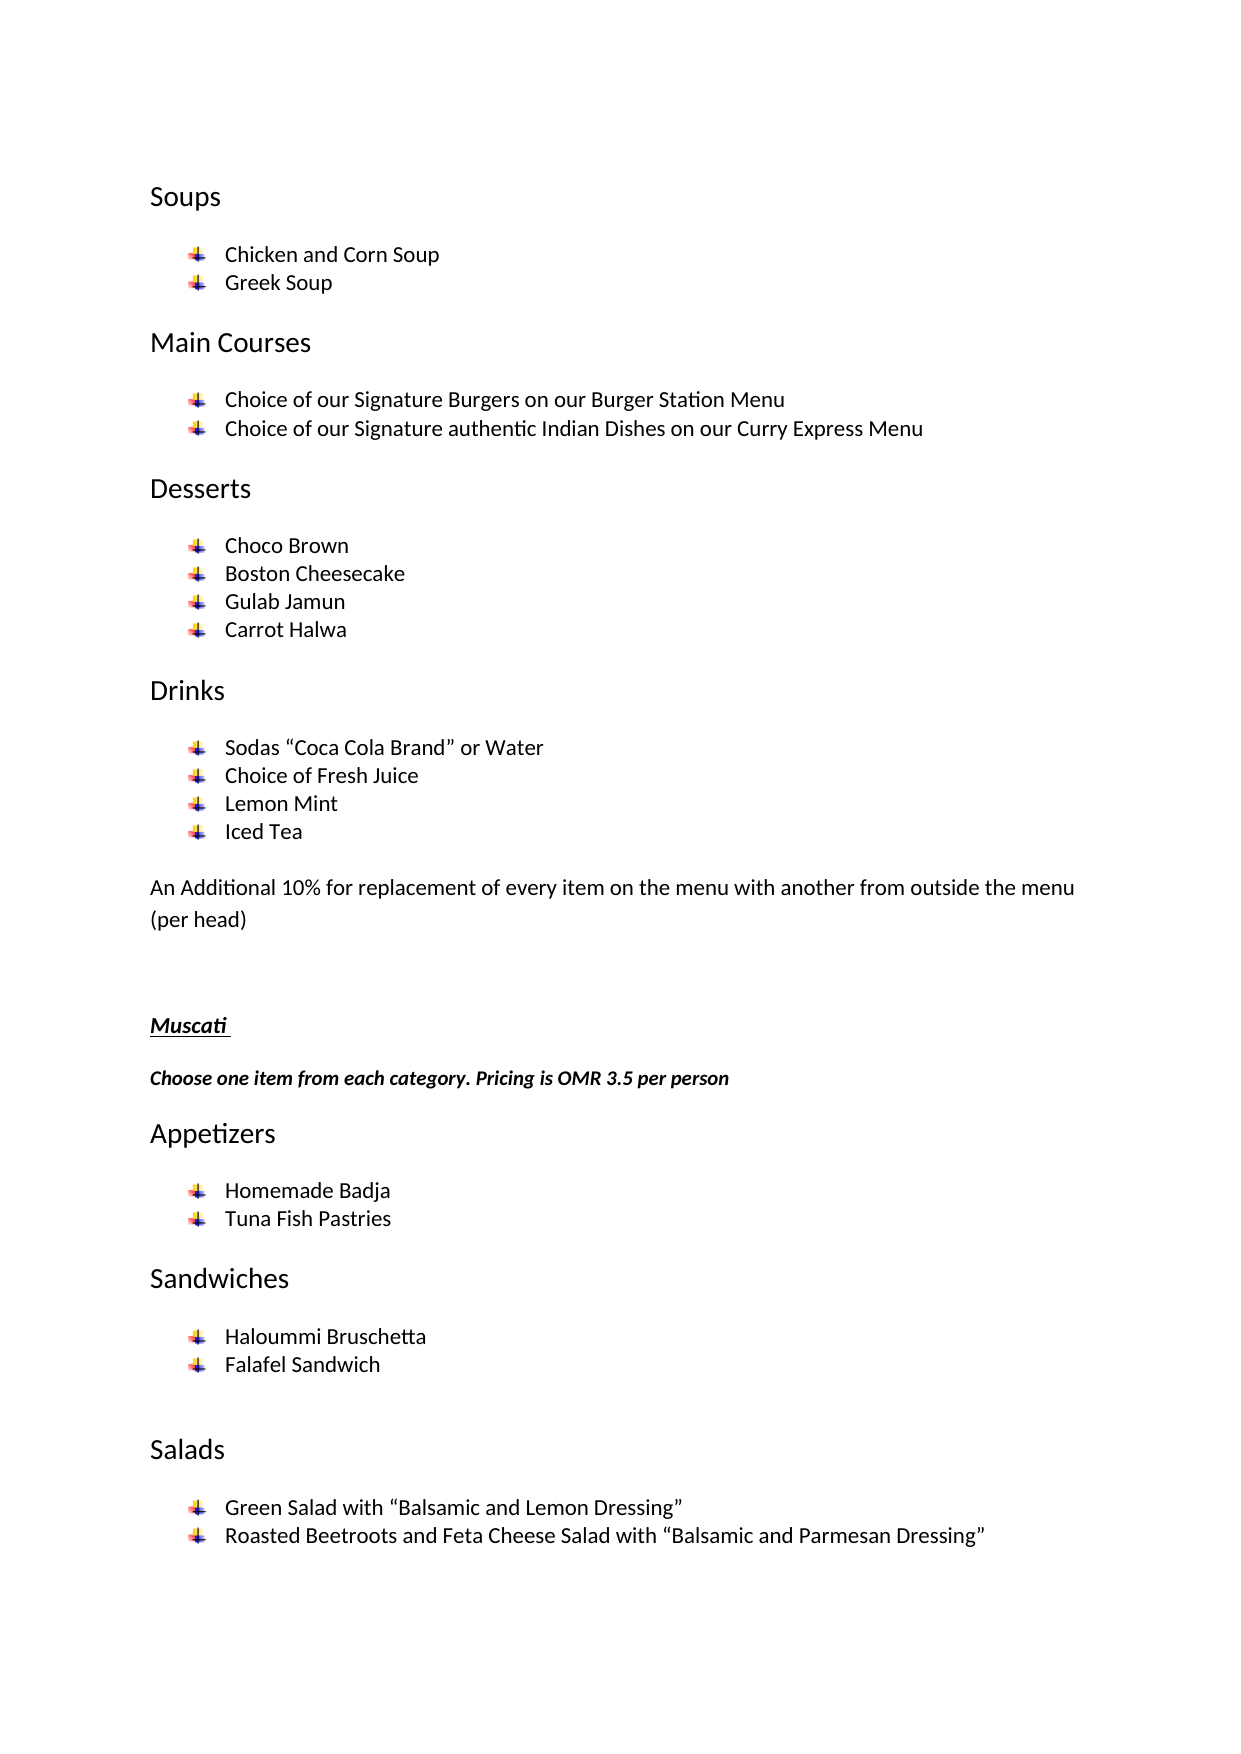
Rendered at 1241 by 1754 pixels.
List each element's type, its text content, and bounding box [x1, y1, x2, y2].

picture [188, 1498, 206, 1516]
picture [188, 823, 206, 840]
list Choco Brown [187, 531, 1090, 559]
list Boston Cheesecake [187, 559, 1090, 587]
text Appetizers [150, 1115, 1090, 1150]
text Muscati [150, 1012, 1090, 1040]
picture [188, 767, 206, 784]
text An Additional 10% for replacement of every item on the menu with another from outside the menu (per head) [150, 873, 1090, 934]
picture [188, 795, 206, 812]
text Choose one item from each category. Pricing is OMR 3.5 per person [150, 1065, 1090, 1090]
picture [188, 593, 206, 610]
list Homemade Badja [187, 1176, 1090, 1204]
picture [188, 1210, 206, 1227]
picture [188, 1328, 206, 1345]
picture [188, 739, 206, 756]
list Falafel Sandwich [187, 1350, 1090, 1378]
picture [188, 1526, 206, 1544]
picture [188, 1356, 206, 1373]
picture [188, 273, 206, 291]
text Drinks [150, 672, 1090, 707]
list Lemon Mint [187, 789, 1090, 817]
list Iced Tea [187, 817, 1090, 845]
list Green Salad with “Balsamic and Lemon Dressing” [187, 1493, 1090, 1521]
list Roasted Beetroots and Feta Cheese Salad with “Balsamic and Parmesan Dressing” [187, 1521, 1090, 1549]
list Choice of Fresh Juice [187, 761, 1090, 789]
text Sandwiches [150, 1261, 1090, 1296]
list Sodas “Coca Cola Brand” or Water [187, 733, 1090, 761]
picture [188, 419, 206, 436]
text Salads [150, 1431, 1090, 1467]
list Carrot Halwa [187, 616, 1090, 643]
picture [188, 245, 206, 262]
picture [188, 1182, 206, 1199]
picture [188, 537, 206, 554]
list Greek Soup [187, 268, 1090, 296]
list Gulab Jamun [187, 587, 1090, 616]
list Haloummi Bruschetta [187, 1322, 1090, 1350]
list Tuna Fish Pastries [187, 1204, 1090, 1232]
picture [188, 565, 206, 582]
text Soups [150, 178, 1090, 214]
picture [188, 621, 206, 638]
picture [188, 391, 206, 408]
list Chicken and Corn Soup [187, 240, 1090, 268]
text Main Courses [150, 324, 1090, 359]
list Choice of our Signature Burgers on our Burger Station Menu [187, 386, 1090, 414]
text Desserts [150, 470, 1090, 505]
list Choice of our Signature authentic Indian Dishes on our Curry Express Menu [187, 414, 1090, 442]
